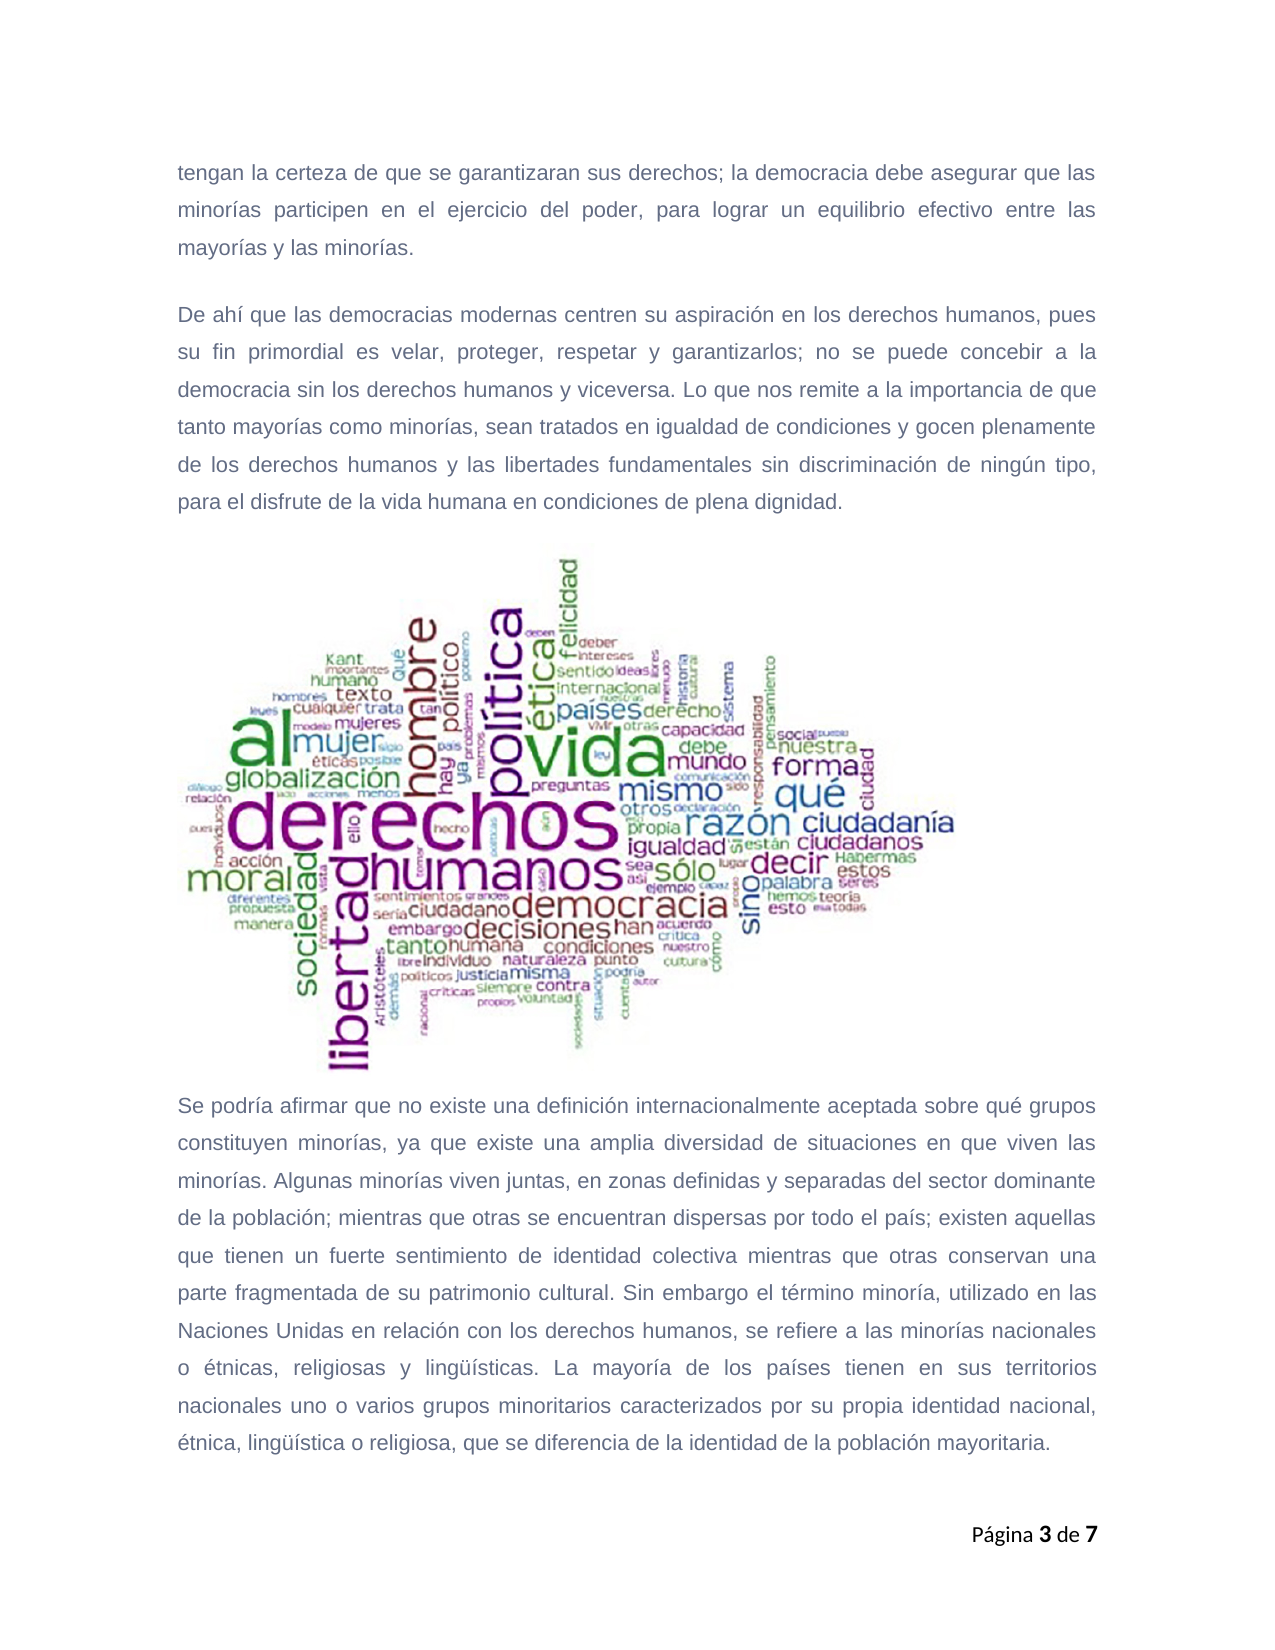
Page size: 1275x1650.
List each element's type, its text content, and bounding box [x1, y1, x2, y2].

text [177, 148, 1098, 260]
text Se podría afirmar que no existe una definición internacionalmente aceptada sobre qué grupos constituyen minorías, ya que existe una amplia diversidad de situaciones en que viven las minorías. Algunas minorías viven juntas, en zonas definidas y separadas del sector dominante de la población; mientras que otras se encuentran dispersas por todo el país; existen aquellas que tienen un fuerte sentimiento de identidad colectiva mientras que otras conservan una parte fragmentada de su patrimonio cultural. Sin embargo el término minoría, utilizado en las Naciones Unidas en relación con los derechos humanos, se refiere a las minorías nacionales o étnicas, religiosas y lingüísticas. La mayoría de los países tienen en sus territorios nacionales uno o varios grupos minoritarios caracterizados por su propia identidad nacional, étnica, lingüística o religiosa, que se diferencia de la identidad de la población mayoritaria. [177, 1081, 1098, 1456]
text De ahí que las democracias modernas centren su aspiración en los derechos humanos, pues su fin primordial es velar, proteger, respetar y garantizarlos; no se puede concebir a la democracia sin los derechos humanos y viceversa. Lo que nos remite a la importancia de que tanto mayorías como minorías, sean tratados en igualdad de condiciones y gocen plenamente de los derechos humanos y las libertades fundamentales sin discriminación de ningún tipo, para el disfrute de la vida humana en condiciones de plena dignidad. [177, 289, 1098, 514]
picture [177, 543, 959, 1081]
